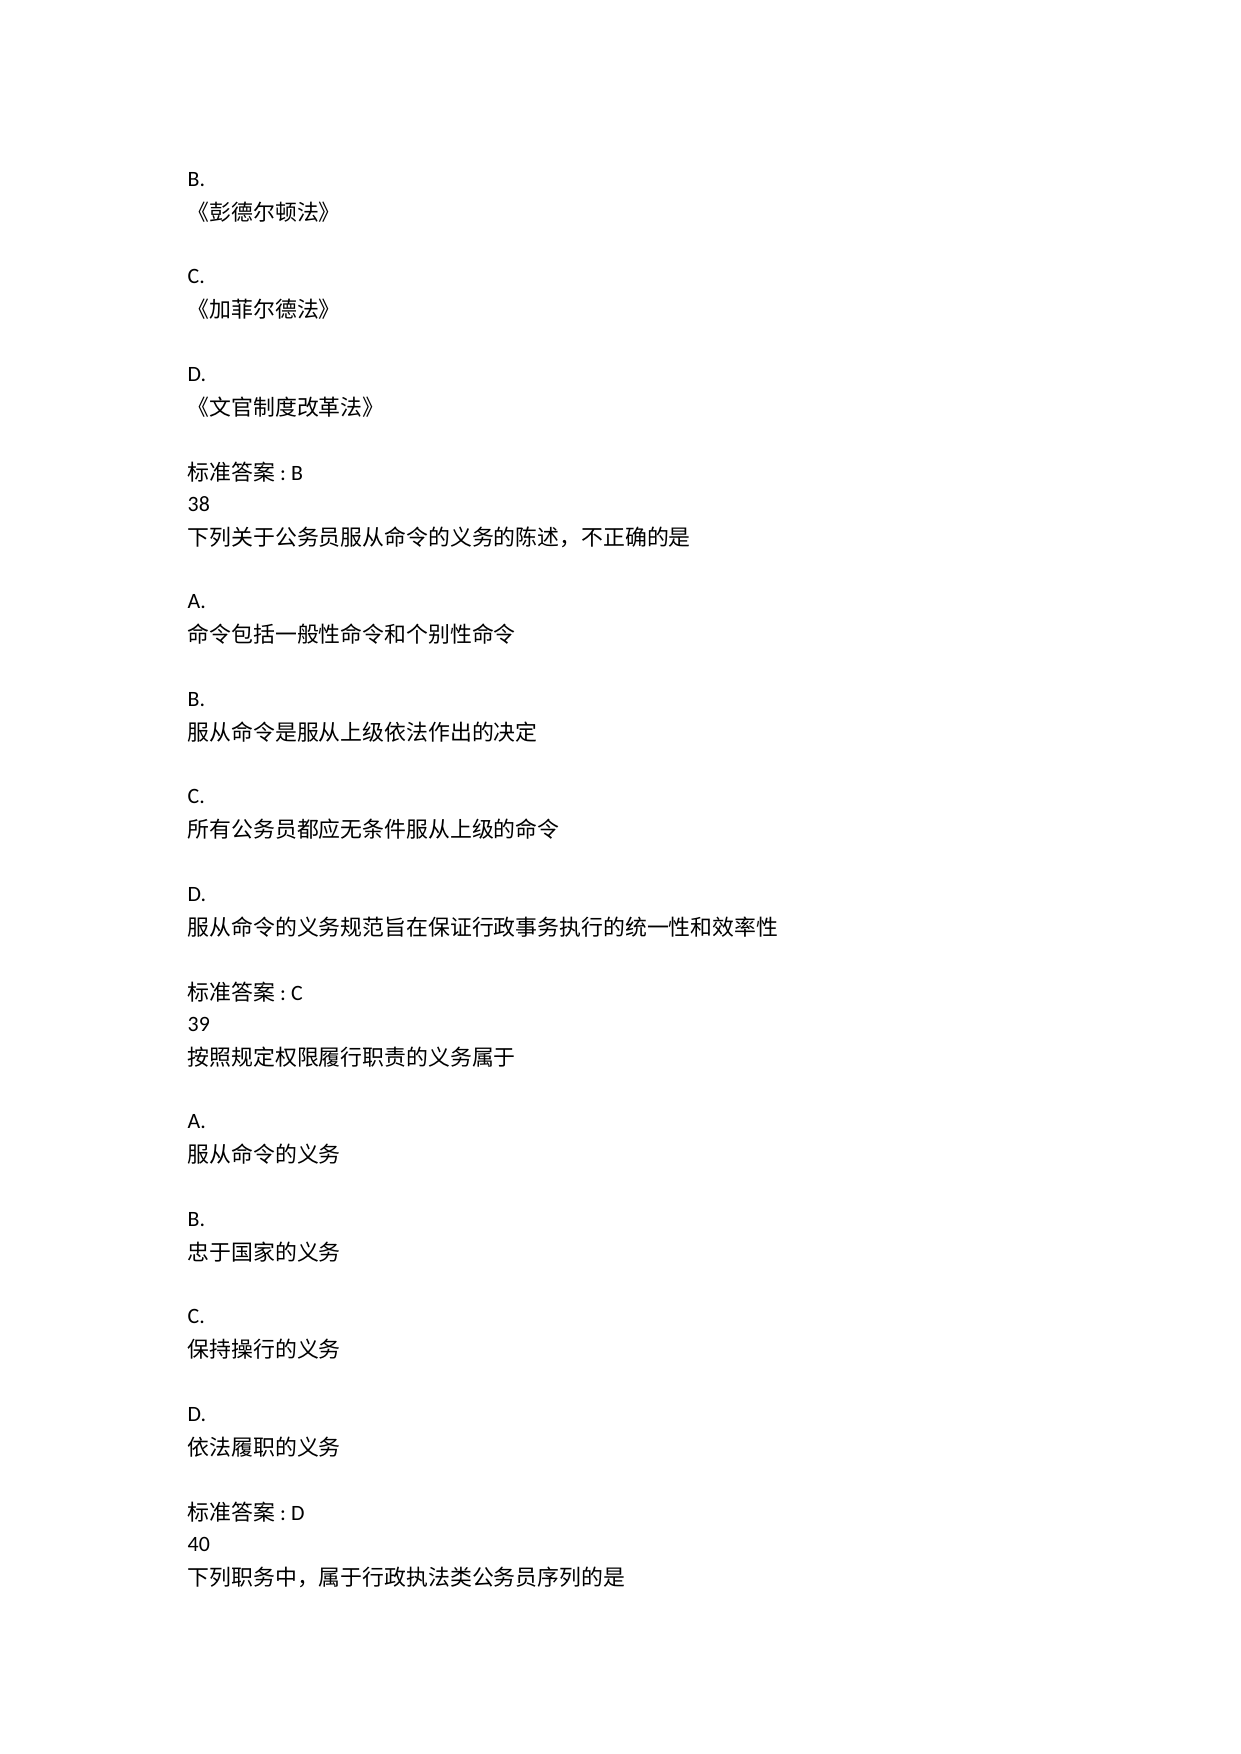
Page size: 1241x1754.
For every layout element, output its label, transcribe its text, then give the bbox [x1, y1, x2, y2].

text 保持操行的义务 [187, 1332, 1053, 1364]
text A. [187, 584, 1053, 617]
text D. [187, 357, 1053, 389]
text 依法履职的义务 [187, 1429, 1053, 1462]
text 忠于国家的义务 [187, 1234, 1053, 1267]
text 命令包括一般性命令和个别性命令 [187, 617, 1053, 649]
text 按照规定权限履行职责的义务属于 [187, 1039, 1053, 1072]
text 《加菲尔德法》 [187, 292, 1053, 324]
text C. [187, 1299, 1053, 1332]
text 标准答案 : D [187, 1494, 1053, 1527]
text 下列关于公务员服从命令的义务的陈述，不正确的是 [187, 519, 1053, 552]
text 38 [187, 487, 1053, 519]
text C. [187, 779, 1053, 812]
text 40 [187, 1527, 1053, 1559]
text 39 [187, 1007, 1053, 1039]
text 标准答案 : B [187, 454, 1053, 487]
text 服从命令是服从上级依法作出的决定 [187, 714, 1053, 747]
text 所有公务员都应无条件服从上级的命令 [187, 812, 1053, 844]
text 下列职务中，属于行政执法类公务员序列的是 [187, 1559, 1053, 1592]
text 《彭德尔顿法》 [187, 194, 1053, 227]
text C. [187, 259, 1053, 292]
text 服从命令的义务规范旨在保证行政事务执行的统一性和效率性 [187, 909, 1053, 942]
text B. [187, 682, 1053, 714]
text A. [187, 1104, 1053, 1137]
text 《文官制度改革法》 [187, 389, 1053, 422]
text B. [187, 1202, 1053, 1234]
text B. [187, 162, 1053, 194]
text D. [187, 1397, 1053, 1429]
text 标准答案 : C [187, 974, 1053, 1007]
text 服从命令的义务 [187, 1137, 1053, 1169]
text D. [187, 877, 1053, 909]
